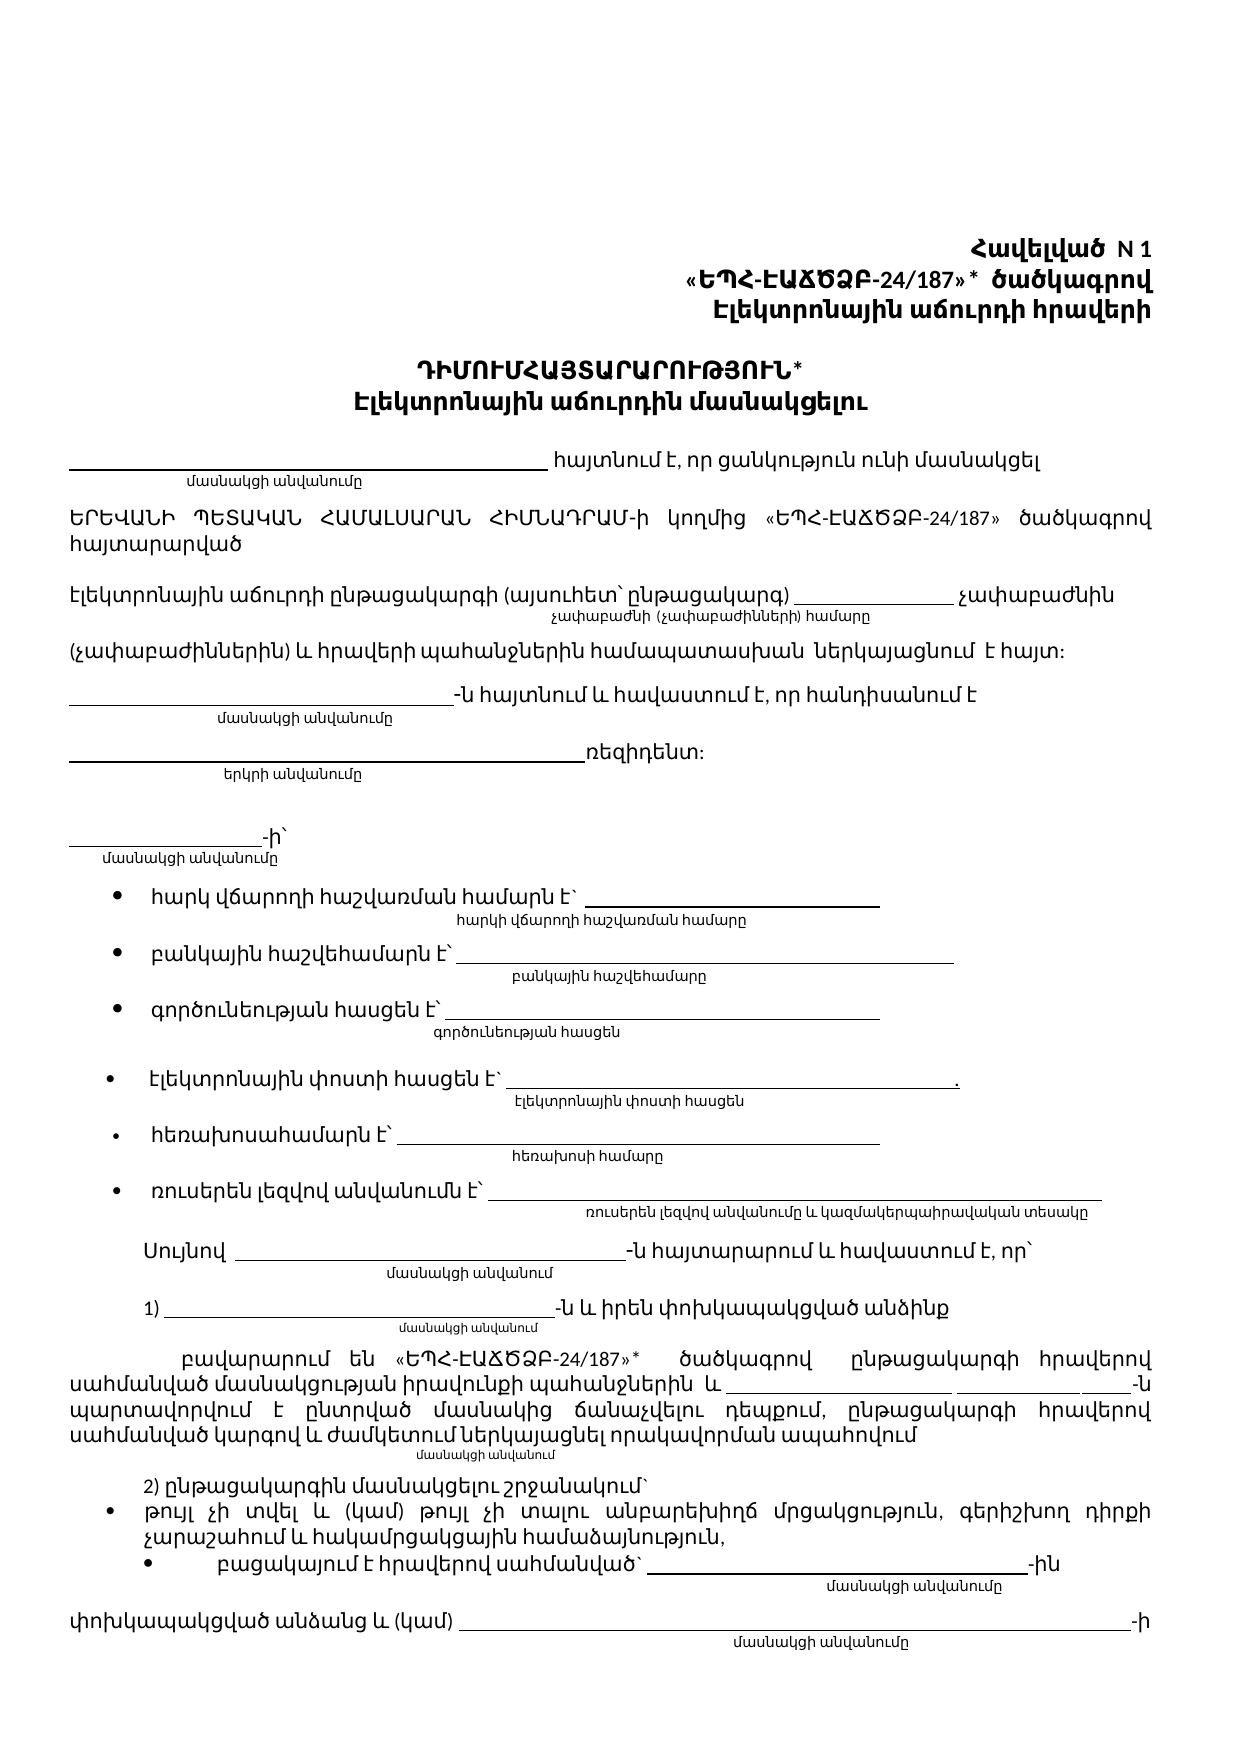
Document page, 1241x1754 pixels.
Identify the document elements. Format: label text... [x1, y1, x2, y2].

text հեռախոսի համարը [438, 1148, 1152, 1178]
list ռուսերեն լեզվով անվանումն է՝ [113, 1178, 1152, 1203]
text էլեկտրոնային աճուրդի ընթացակարգի (այսուհետ՝ ընթացակարգ) չափաբաժնին [69, 582, 1152, 607]
list բացակայում է հրավերով սահմանված` -ին [69, 1549, 1152, 1577]
text ԴԻՄՈՒՄՀԱՅՏԱՐԱՐՈՒԹՅՈՒՆ* [69, 356, 1152, 386]
text Սույնով -ն հայտարարում և հավաստում է, որ՝ [69, 1234, 1152, 1264]
list գործունեության հասցեն է՝ [113, 997, 1152, 1023]
list բանկային հաշվեհամարն է՝ [113, 941, 1152, 967]
list էլեկտրոնային փոստի հասցեն է` . [107, 1066, 1152, 1092]
subtitle Էլեկտրոնային աճուրդին մասնակցելու [69, 386, 1152, 417]
text բանկային հաշվեհամարը [438, 967, 1152, 997]
list հարկ վճարողի հաշվառման համարն է` [113, 880, 1152, 911]
text «ԵՊՀ-ԷԱՃԾՁԲ-24/187»* ծածկագրով [69, 264, 1152, 294]
list թույլ չի տվել և (կամ) թույլ չի տալու անբարեխիղճ մրցակցություն, գերիշխող դիրքի չարաշահում և հակամրցակցային համաձայնություն, [107, 1498, 1152, 1549]
text երկրի անվանումը [69, 765, 1152, 796]
text մասնակցի անվանում [69, 1321, 1152, 1346]
text հարկի վճարողի հաշվառման համարը [69, 911, 1152, 941]
text մասնակցի անվանումը [69, 472, 1152, 503]
text -ն հայտնում և հավաստում է, որ հանդիսանում է [69, 678, 1152, 709]
text ռուսերեն լեզվով անվանումը և կազմակերպաիրավական տեսակը [512, 1203, 1152, 1234]
text էլեկտրոնային փոստի հասցեն [69, 1092, 1152, 1122]
text Հավելված N 1 [69, 233, 1152, 264]
text բավարարում են «ԵՊՀ-ԷԱՃԾՁԲ-24/187»* ծածկագրով ընթացակարգի հրավերով սահմանված մասնակցության իրավունքի պահանջներին և -ն պարտավորվում է ընտրված մասնակից ճանաչվելու դեպքում, ընթացակարգի հրավերով սահմանված կարգով և ժամկետում ներկայացնել որակավորման ապահովում [69, 1346, 1152, 1448]
text չափաբաժնի (չափաբաժինների) համարը [69, 607, 1152, 638]
text -ի՝ [69, 824, 1152, 850]
text գործունեության հասցեն [69, 1023, 1152, 1053]
text մասնակցի անվանումը [69, 709, 1152, 739]
text 2) ընթացակարգին մասնակցելու շրջանակում` [69, 1473, 1152, 1498]
text հայտնում է, որ ցանկություն ունի մասնակցել [69, 447, 1152, 472]
text փոխկապակցված անձանց և (կամ) -ի [69, 1608, 1152, 1633]
text 1) -ն և իրեն փոխկապակցված անձինք [69, 1295, 1152, 1321]
text ԵՐԵՎԱՆԻ ՊԵՏԱԿԱՆ ՀԱՄԱԼՍԱՐԱՆ ՀԻՄՆԱԴՐԱՄ-ի կողմից «ԵՊՀ-ԷԱՃԾՁԲ-24/187» ծածկագրով հայտարարված [69, 503, 1152, 556]
text մասնակցի անվանում [69, 1264, 1152, 1295]
text ռեզիդենտ: [69, 739, 1152, 765]
text Էլեկտրոնային աճուրդի հրավերի [69, 294, 1152, 325]
text մասնակցի անվանում [69, 1448, 1152, 1473]
text (չափաբաժիններին) և հրավերի պահանջներին համապատասխան ներկայացնում է հայտ: [69, 638, 1152, 663]
text մասնակցի անվանումը [69, 1577, 1152, 1608]
text մասնակցի անվանումը [69, 850, 1152, 880]
list հեռախոսահամարն է՝ [113, 1122, 1152, 1148]
text մասնակցի անվանումը [69, 1633, 1152, 1664]
